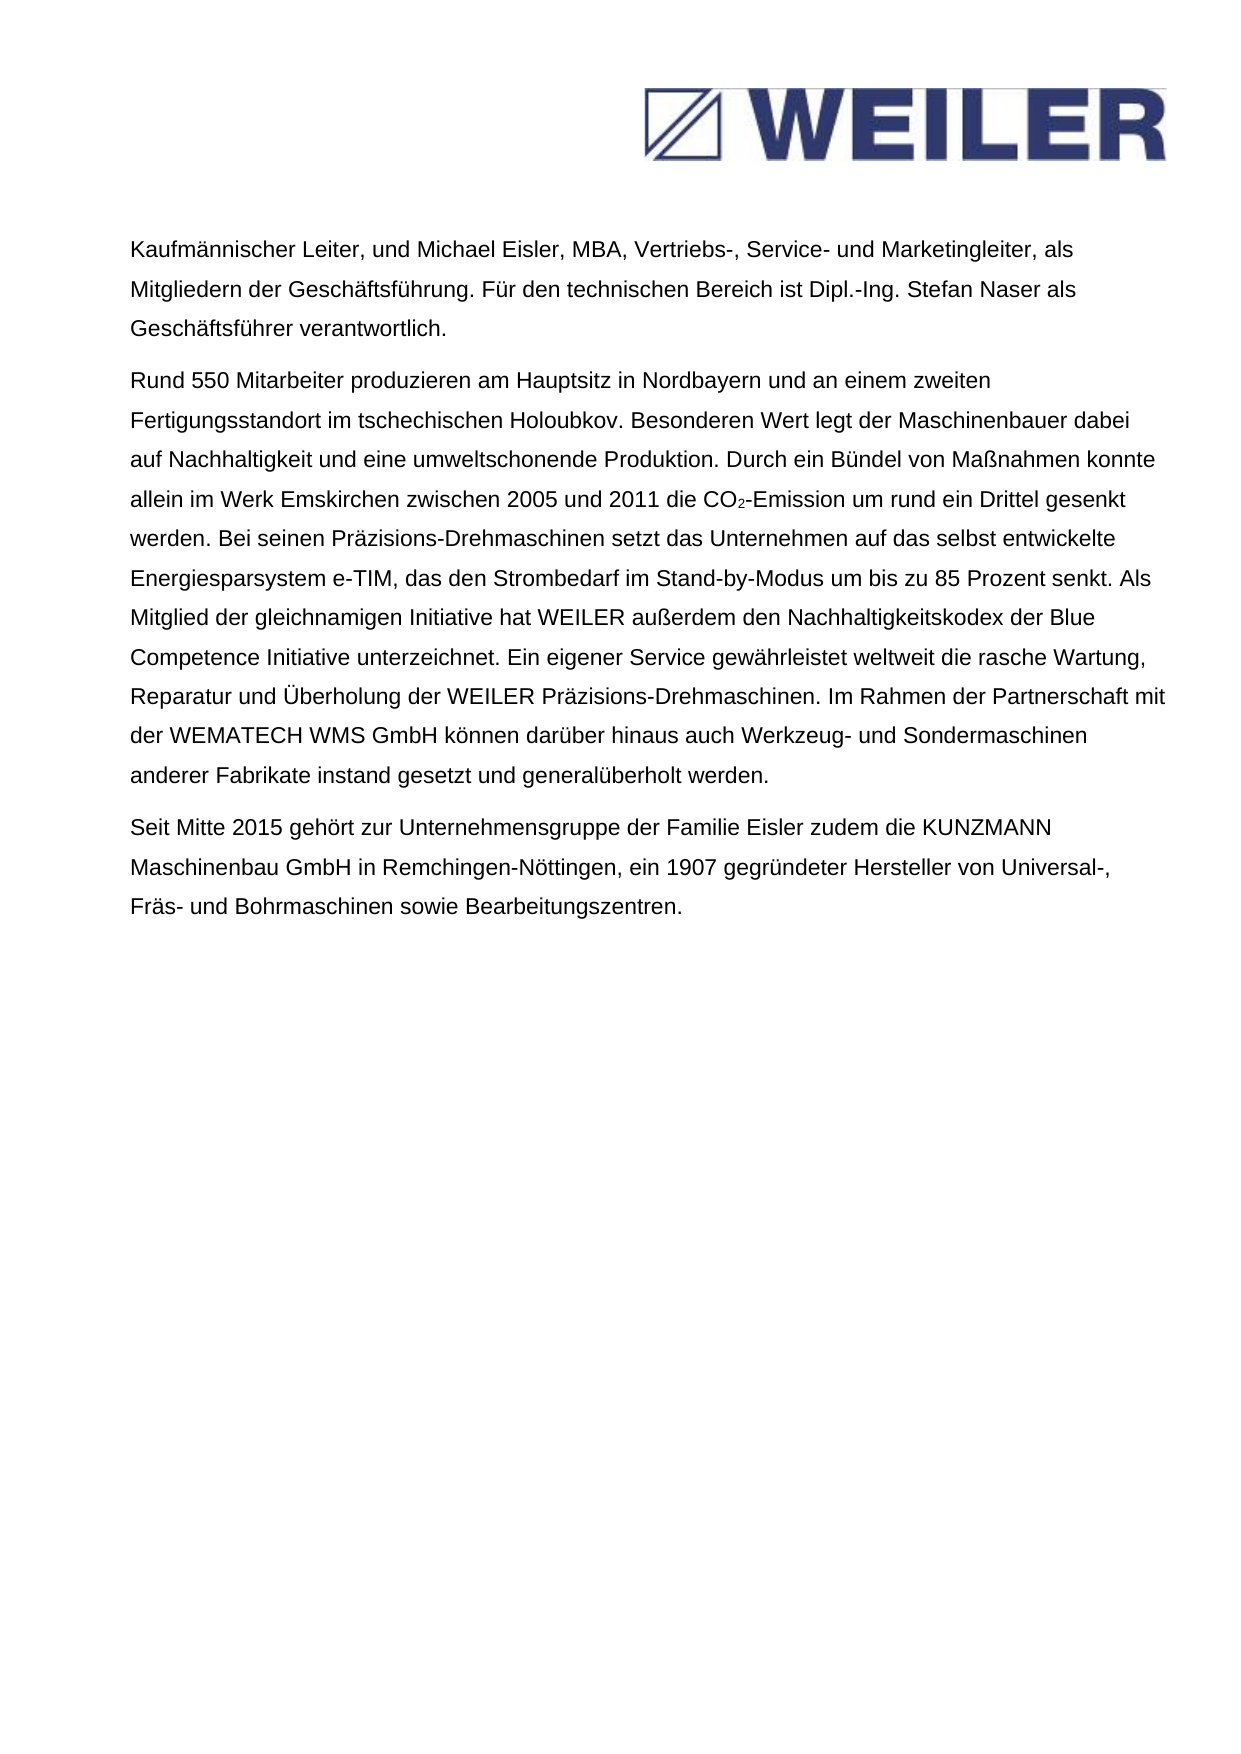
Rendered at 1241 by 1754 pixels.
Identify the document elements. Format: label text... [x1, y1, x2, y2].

text Rund 550 Mitarbeiter produzieren am Hauptsitz in Nordbayern und an einem zweiten Fertigungsstandort im tschechischen Holoubkov. Besonderen Wert legt der Maschinenbauer dabei auf Nachhaltigkeit und eine umweltschonende Produktion. Durch ein Bündel von Maßnahmen konnte allein im Werk Emskirchen zwischen 2005 und 2011 die CO2-Emission um rund ein Drittel gesenkt werden. Bei seinen Präzisions-Drehmaschinen setzt das Unternehmen auf das selbst entwickelte Energiesparsystem e-TIM, das den Strombedarf im Stand-by-Modus um bis zu 85 Prozent senkt. Als Mitglied der gleichnamigen Initiative hat WEILER außerdem den Nachhaltigkeitskodex der Blue Competence Initiative unterzeichnet. Ein eigener Service gewährleistet weltweit die rasche Wartung, Reparatur und Überholung der WEILER Präzisions-Drehmaschinen. Im Rahmen der Partnerschaft mit der WEMATECH WMS GmbH können darüber hinaus auch Werkzeug- und Sondermaschinen anderer Fabrikate instand gesetzt und generalüberholt werden. [130, 367, 1167, 788]
picture [644, 88, 1167, 161]
text Seit Mitte 2015 gehört zur Unternehmensgruppe der Familie Eisler zudem die KUNZMANN Maschinenbau GmbH in Remchingen-Nöttingen, ein 1907 gegründeter Hersteller von Universal-, Fräs- und Bohrmaschinen sowie Bearbeitungszentren. [130, 814, 1167, 919]
